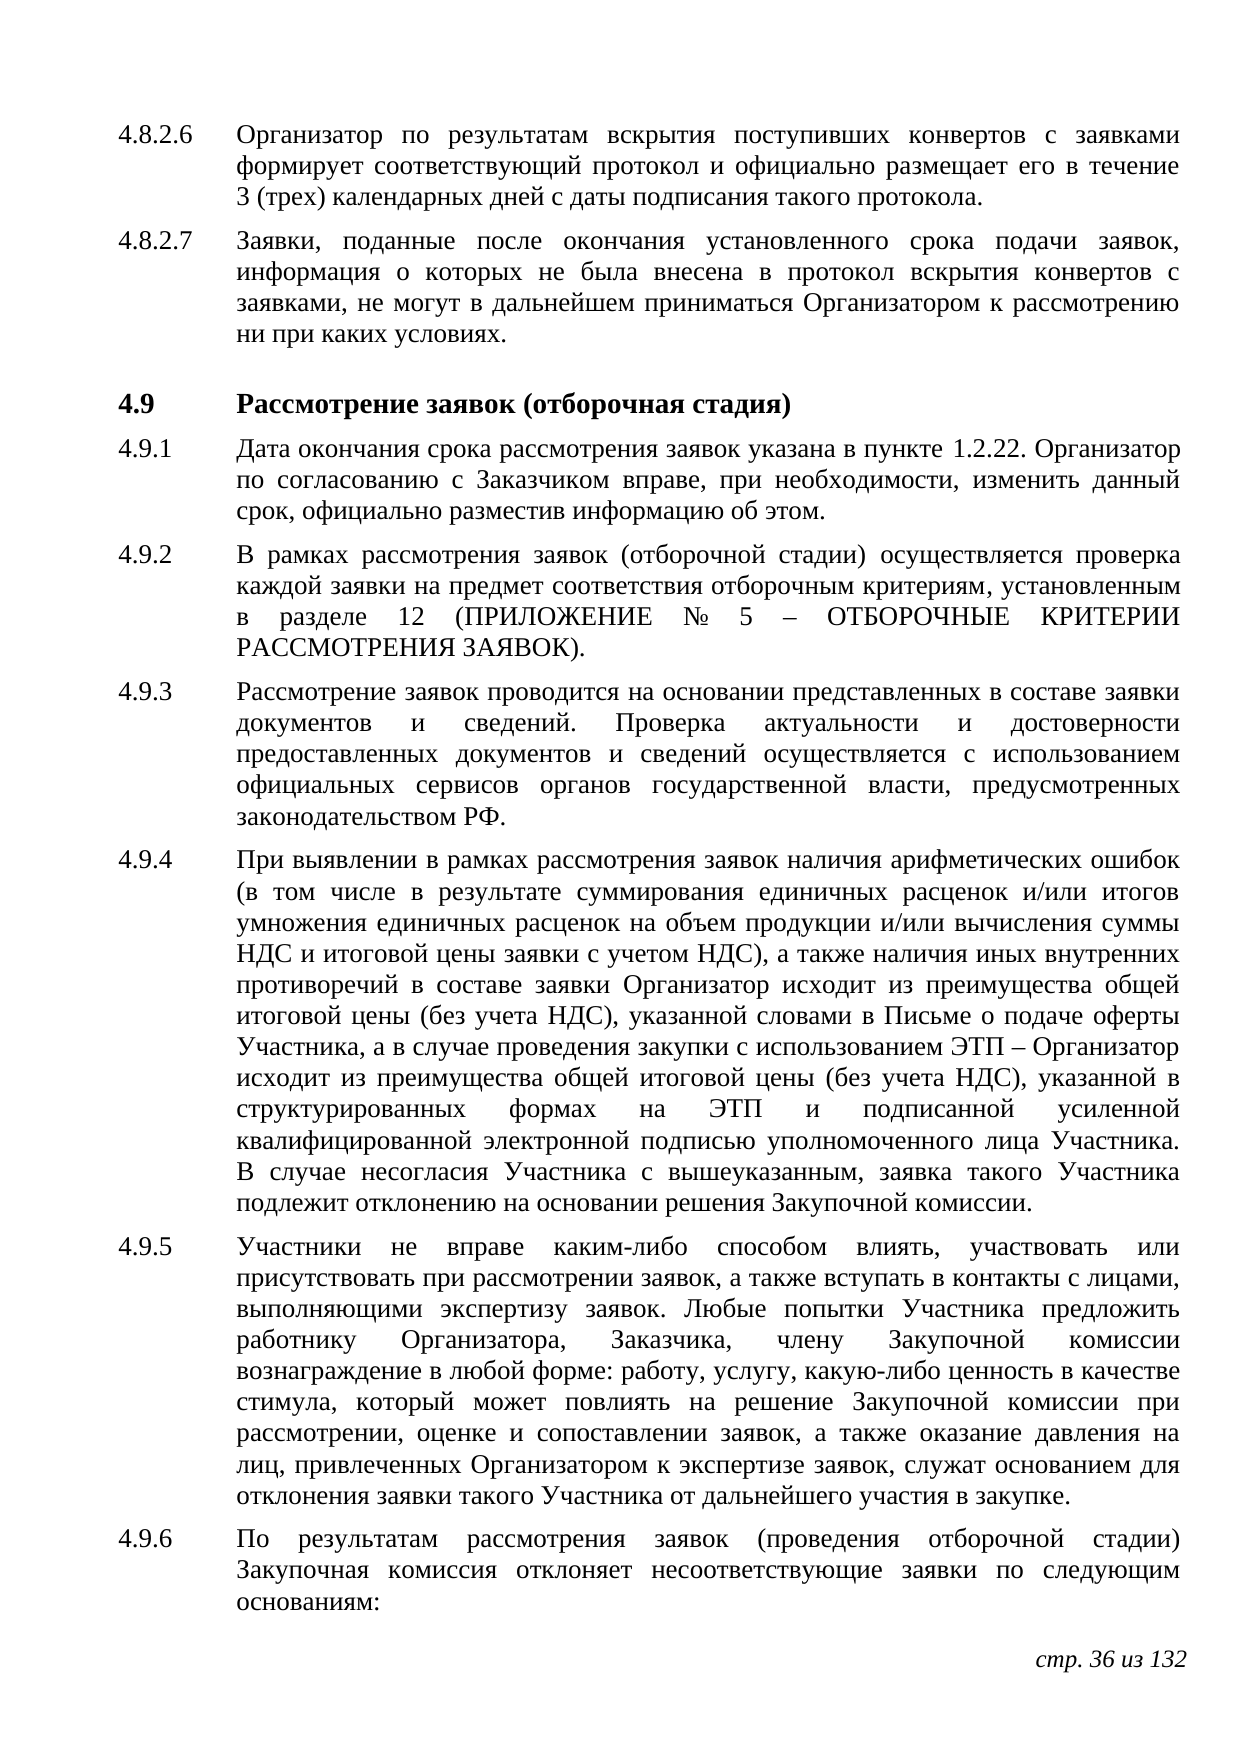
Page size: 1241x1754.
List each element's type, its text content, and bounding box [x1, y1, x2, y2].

text При выявлении в рамках рассмотрения заявок наличия арифметических ошибок (в том числе в результате суммирования единичных расценок и/или итогов умножения единичных расценок на объем продукции и/или вычисления суммы НДС и итоговой цены заявки с учетом НДС), а также наличия иных внутренних противоречий в составе заявки Организатор исходит из преимущества общей итоговой цены (без учета НДС), указанной словами в Письме о подаче оферты Участника, а в случае проведения закупки с использованием ЭТП – Организатор исходит из преимущества общей итоговой цены (без учета НДС), указанной в структурированных формах на ЭТП и подписанной усиленной квалифицированной электронной подписью уполномоченного лица Участника. В случае несогласия Участника с вышеуказанным, заявка такого Участника подлежит отклонению на основании решения Закупочной комиссии. [118, 843, 1181, 1217]
subtitle Рассмотрение заявок (отборочная стадия) [118, 386, 1181, 420]
text Участники не вправе каким-либо способом влиять, участвовать или присутствовать при рассмотрении заявок, а также вступать в контакты с лицами, выполняющими экспертизу заявок. Любые попытки Участника предложить работнику Организатора, Заказчика, члену Закупочной комиссии вознаграждение в любой форме: работу, услугу, какую-либо ценность в качестве стимула, который может повлиять на решение Закупочной комиссии при рассмотрении, оценке и сопоставлении заявок, а также оказание давления на лиц, привлеченных Организатором к экспертизе заявок, служат основанием для отклонения заявки такого Участника от дальнейшего участия в закупке. [118, 1230, 1181, 1510]
text В рамках рассмотрения заявок (отборочной стадии) осуществляется проверка каждой заявки на предмет соответствия отборочным критериям, установленным в разделе 12 (ПРИЛОЖЕНИЕ № 5 – ОТБОРОЧНЫЕ КРИТЕРИИ РАССМОТРЕНИЯ ЗАЯВОК). [118, 538, 1181, 663]
list Заявки, поданные после окончания установленного срока подачи заявок, информация о которых не была внесена в протокол вскрытия конвертов с заявками, не могут в дальнейшем приниматься Организатором к рассмотрению ни при каких условиях. [118, 224, 1181, 349]
text По результатам рассмотрения заявок (проведения отборочной стадии) Закупочная комиссия отклоняет несоответствующие заявки по следующим основаниям: [118, 1522, 1181, 1616]
text Дата окончания срока рассмотрения заявок указана в пункте 1.2.22. Организатор по согласованию с Заказчиком вправе, при необходимости, изменить данный срок, официально разместив информацию об этом. [118, 432, 1181, 526]
text Рассмотрение заявок проводится на основании представленных в составе заявки документов и сведений. Проверка актуальности и достоверности предоставленных документов и сведений осуществляется с использованием официальных сервисов органов государственной власти, предусмотренных законодательством РФ. [118, 675, 1181, 831]
list Организатор по результатам вскрытия поступивших конвертов с заявками формирует соответствующий протокол и официально размещает его в течение 3 (трех) календарных дней с даты подписания такого протокола. [118, 118, 1181, 212]
